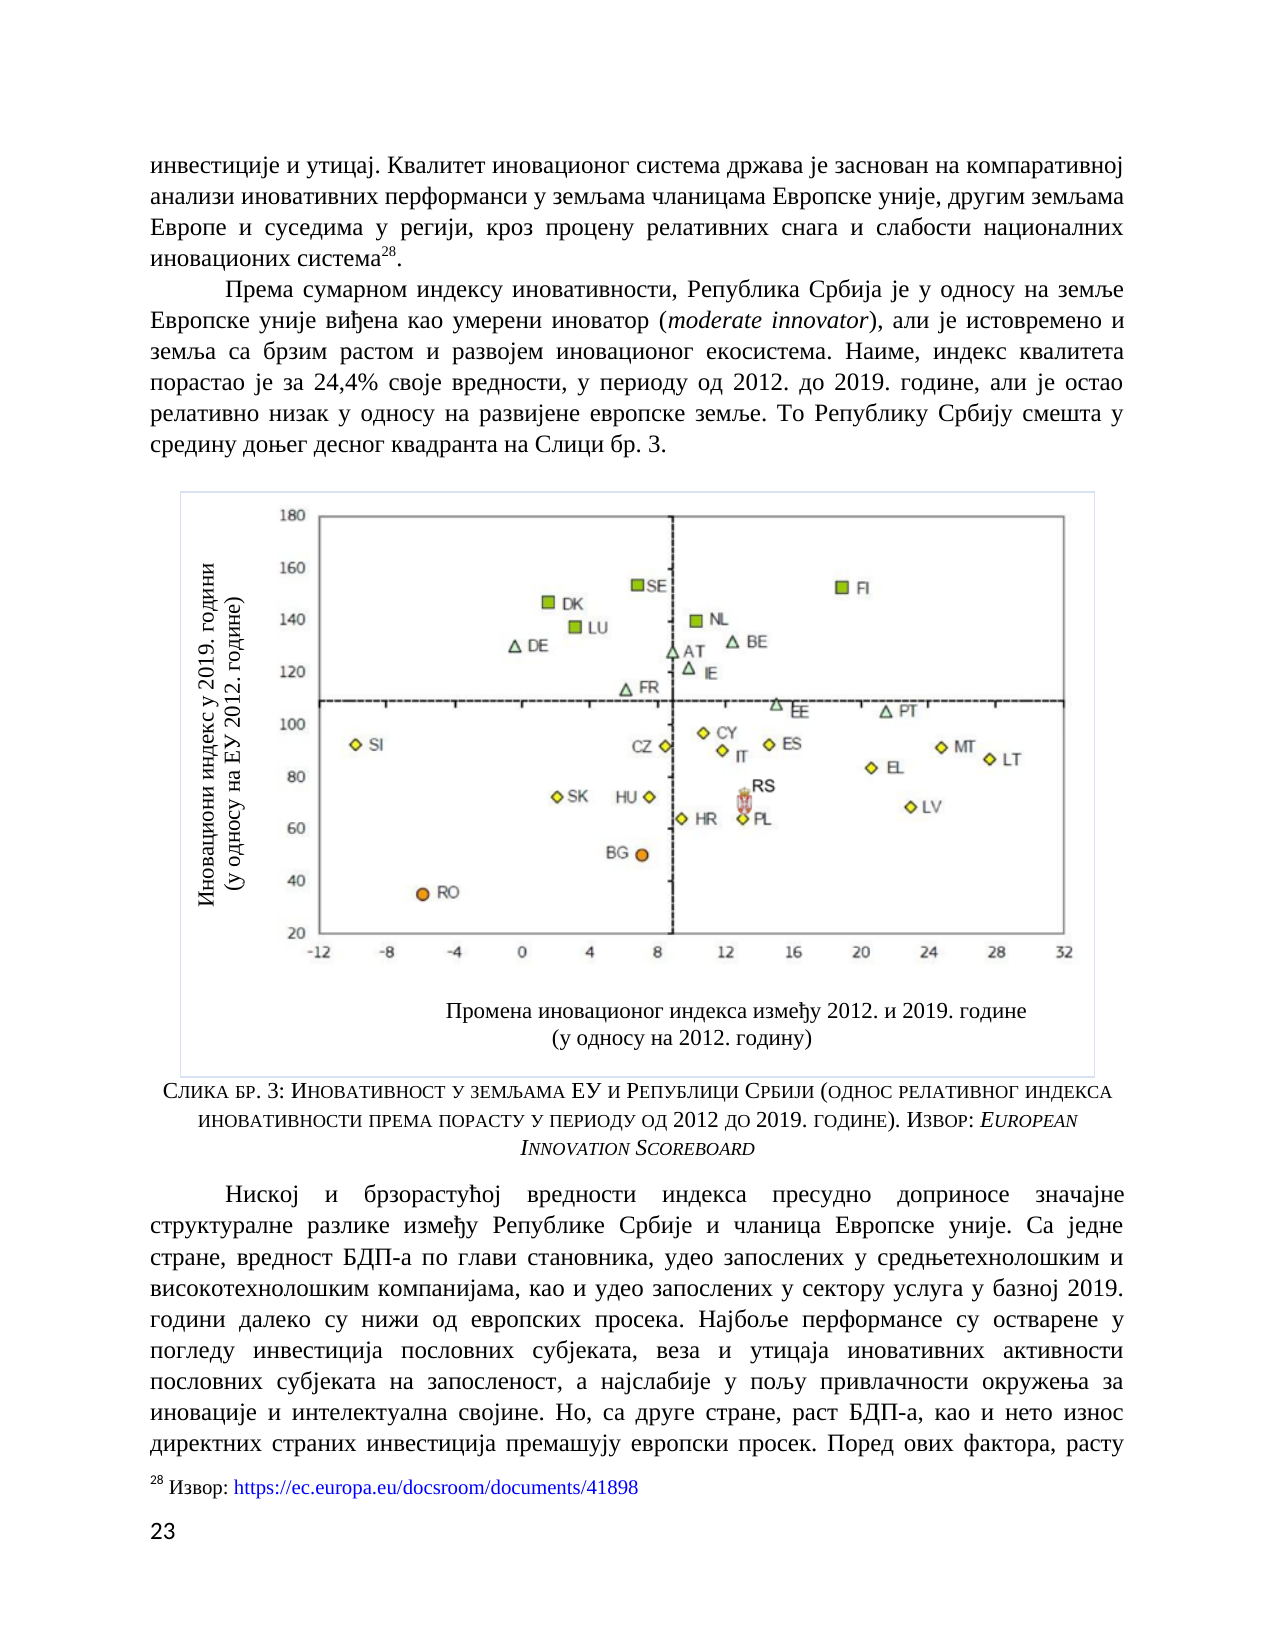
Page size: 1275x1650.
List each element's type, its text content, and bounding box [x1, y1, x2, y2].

table_header Иновациони индекс у 2019. години (у односу на ЕУ 2012. године) [181, 493, 264, 1076]
table_cell Промена иновационог индекса између 2012. и 2019. године (у односу на 2012. годину) [264, 996, 1094, 1076]
text Према сумарном индексу иновативности, Република Србија је у односу на земље Европске уније виђена као умерени иноватор (moderate innovator), али је истовремено и земља са брзим растом и развојем иновационог екосистема. Наиме, индекс квалитета порастао је за 24,4% своје вредности, у периоду од 2012. до 2019. године, али је остао релативно низак у односу на развијене европске земље. То Републику Србију смешта у средину доњег десног квадранта на Слици бр. 3. [150, 274, 1125, 458]
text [150, 1179, 1125, 1457]
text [150, 150, 1125, 272]
text Слика бр. 3: Иновативност у земљама ЕУ и Републици Србији (однос релативног индекса иновативности према порасту у периоду од 2012 до 2019. године). Извор: European Innovation Scoreboard [150, 1077, 1125, 1161]
table_header [264, 493, 1094, 996]
